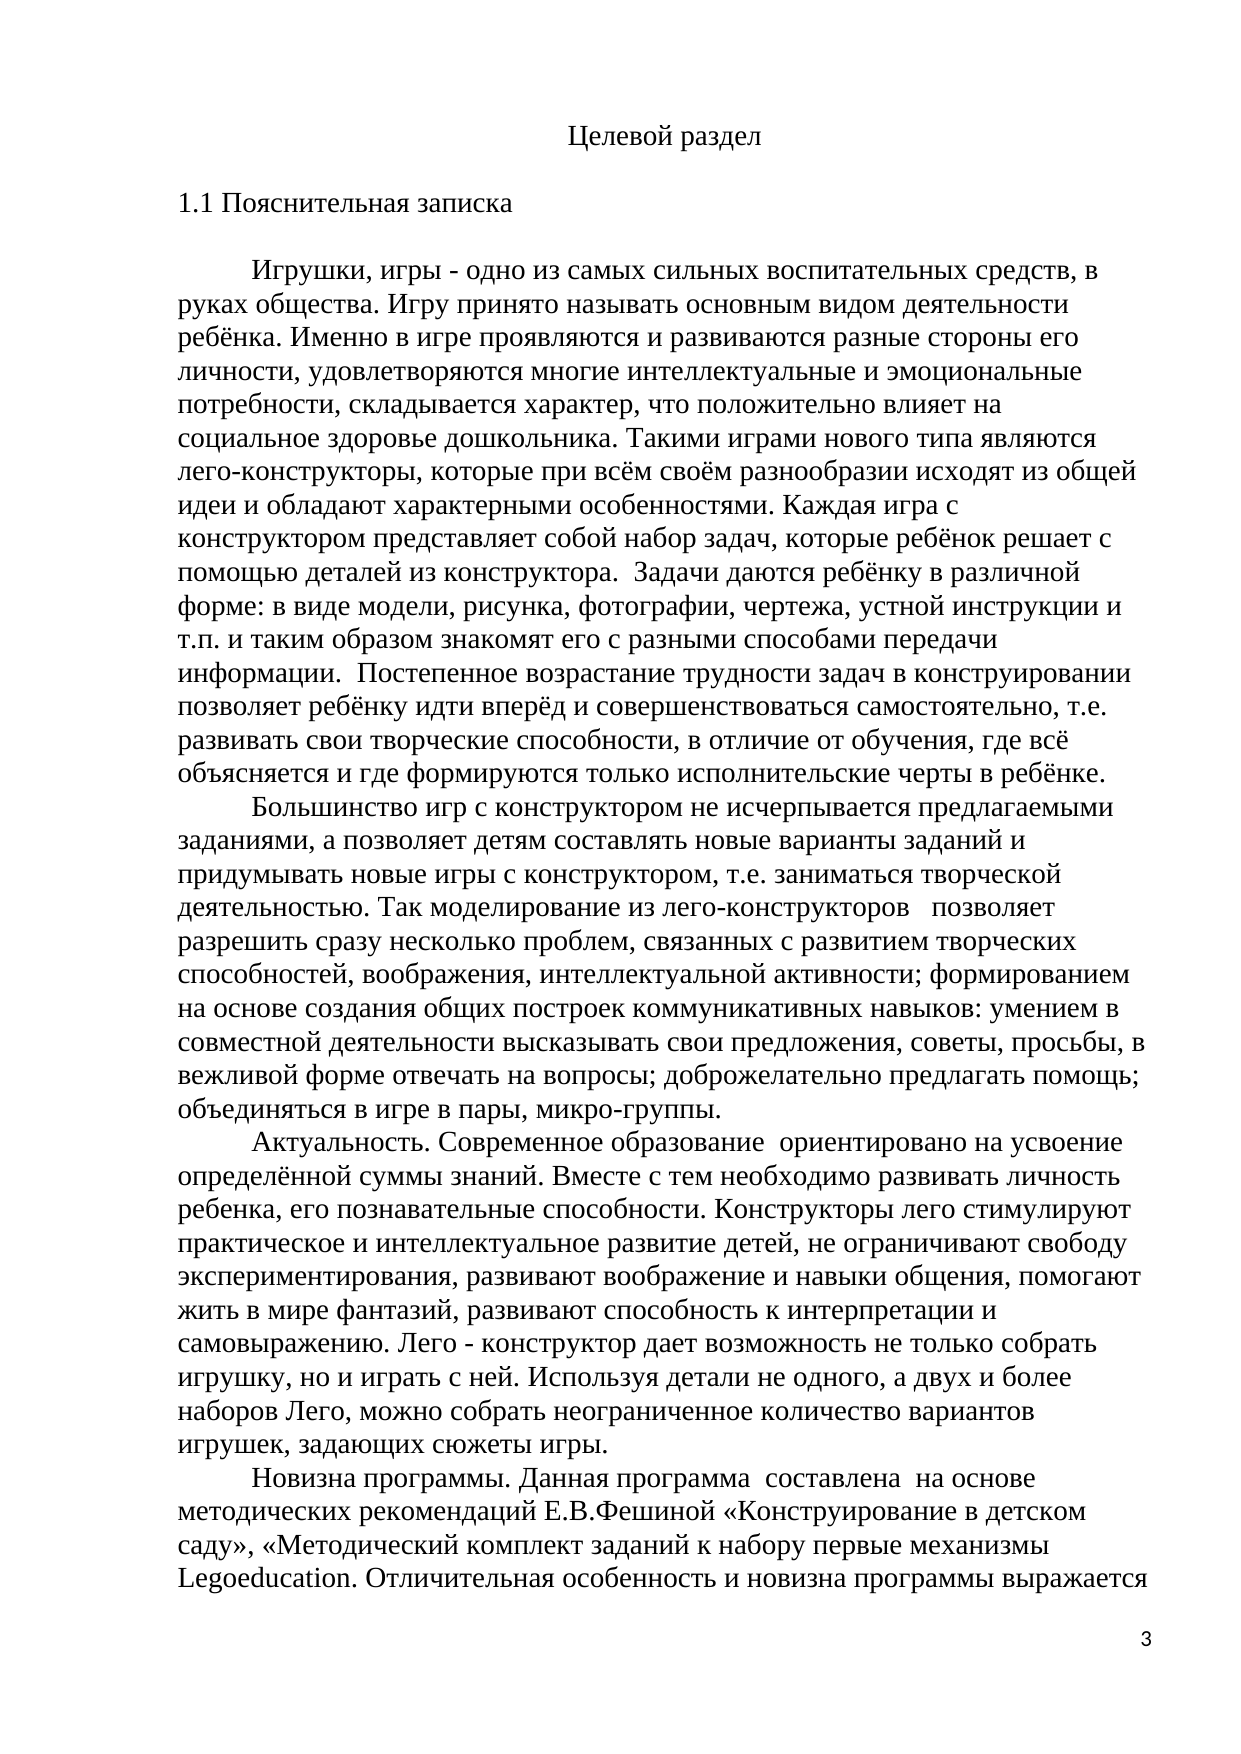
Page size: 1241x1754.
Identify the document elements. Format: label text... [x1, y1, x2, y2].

text Игрушки, игры - одно из самых сильных воспитательных средств, в руках общества. Игру принято называть основным видом деятельности ребёнка. Именно в игре проявляются и развиваются разные стороны его личности, удовлетворяются многие интеллектуальные и эмоциональные потребности, складывается характер, что положительно влияет на социальное здоровье дошкольника. Такими играми нового типа являются лего-конструкторы, которые при всём своём разнообразии исходят из общей идеи и обладают характерными особенностями. Каждая игра с конструктором представляет собой набор задач, которые ребёнок решает с помощью деталей из конструктора. Задачи даются ребёнку в различной форме: в виде модели, рисунка, фотографии, чертежа, устной инструкции и т.п. и таким образом знакомят его с разными способами передачи информации. Постепенное возрастание трудности задач в конструировании позволяет ребёнку идти вперёд и совершенствоваться самостоятельно, т.е. развивать свои творческие способности, в отличие от обучения, где всё объясняется и где формируются только исполнительские черты в ребёнке. [177, 252, 1152, 789]
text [177, 1460, 1152, 1594]
text 1.1 Пояснительная записка [177, 185, 1152, 219]
text Актуальность. Современное образование ориентировано на усвоение определённой суммы знаний. Вместе с тем необходимо развивать личность ребенка, его познавательные способности. Конструкторы лего стимулируют практическое и интеллектуальное развитие детей, не ограничивают свободу экспериментирования, развивают воображение и навыки общения, помогают жить в мире фантазий, развивают способность к интерпретации и самовыражению. Лего - конструктор дает возможность не только собрать игрушку, но и играть с ней. Используя детали не одного, а двух и более наборов Лего, можно собрать неограниченное количество вариантов игрушек, задающих сюжеты игры. [177, 1124, 1152, 1460]
text Большинство игр с конструктором не исчерпывается предлагаемыми заданиями, а позволяет детям составлять новые варианты заданий и придумывать новые игры с конструктором, т.е. заниматься творческой деятельностью. Так моделирование из лего-конструкторов позволяет разрешить сразу несколько проблем, связанных с развитием творческих способностей, воображения, интеллектуальной активности; формированием на основе создания общих построек коммуникативных навыков: умением в совместной деятельности высказывать свои предложения, советы, просьбы, в вежливой форме отвечать на вопросы; доброжелательно предлагать помощь; объединяться в игре в пары, микро-группы. [177, 789, 1152, 1124]
text Целевой раздел [177, 118, 1152, 152]
